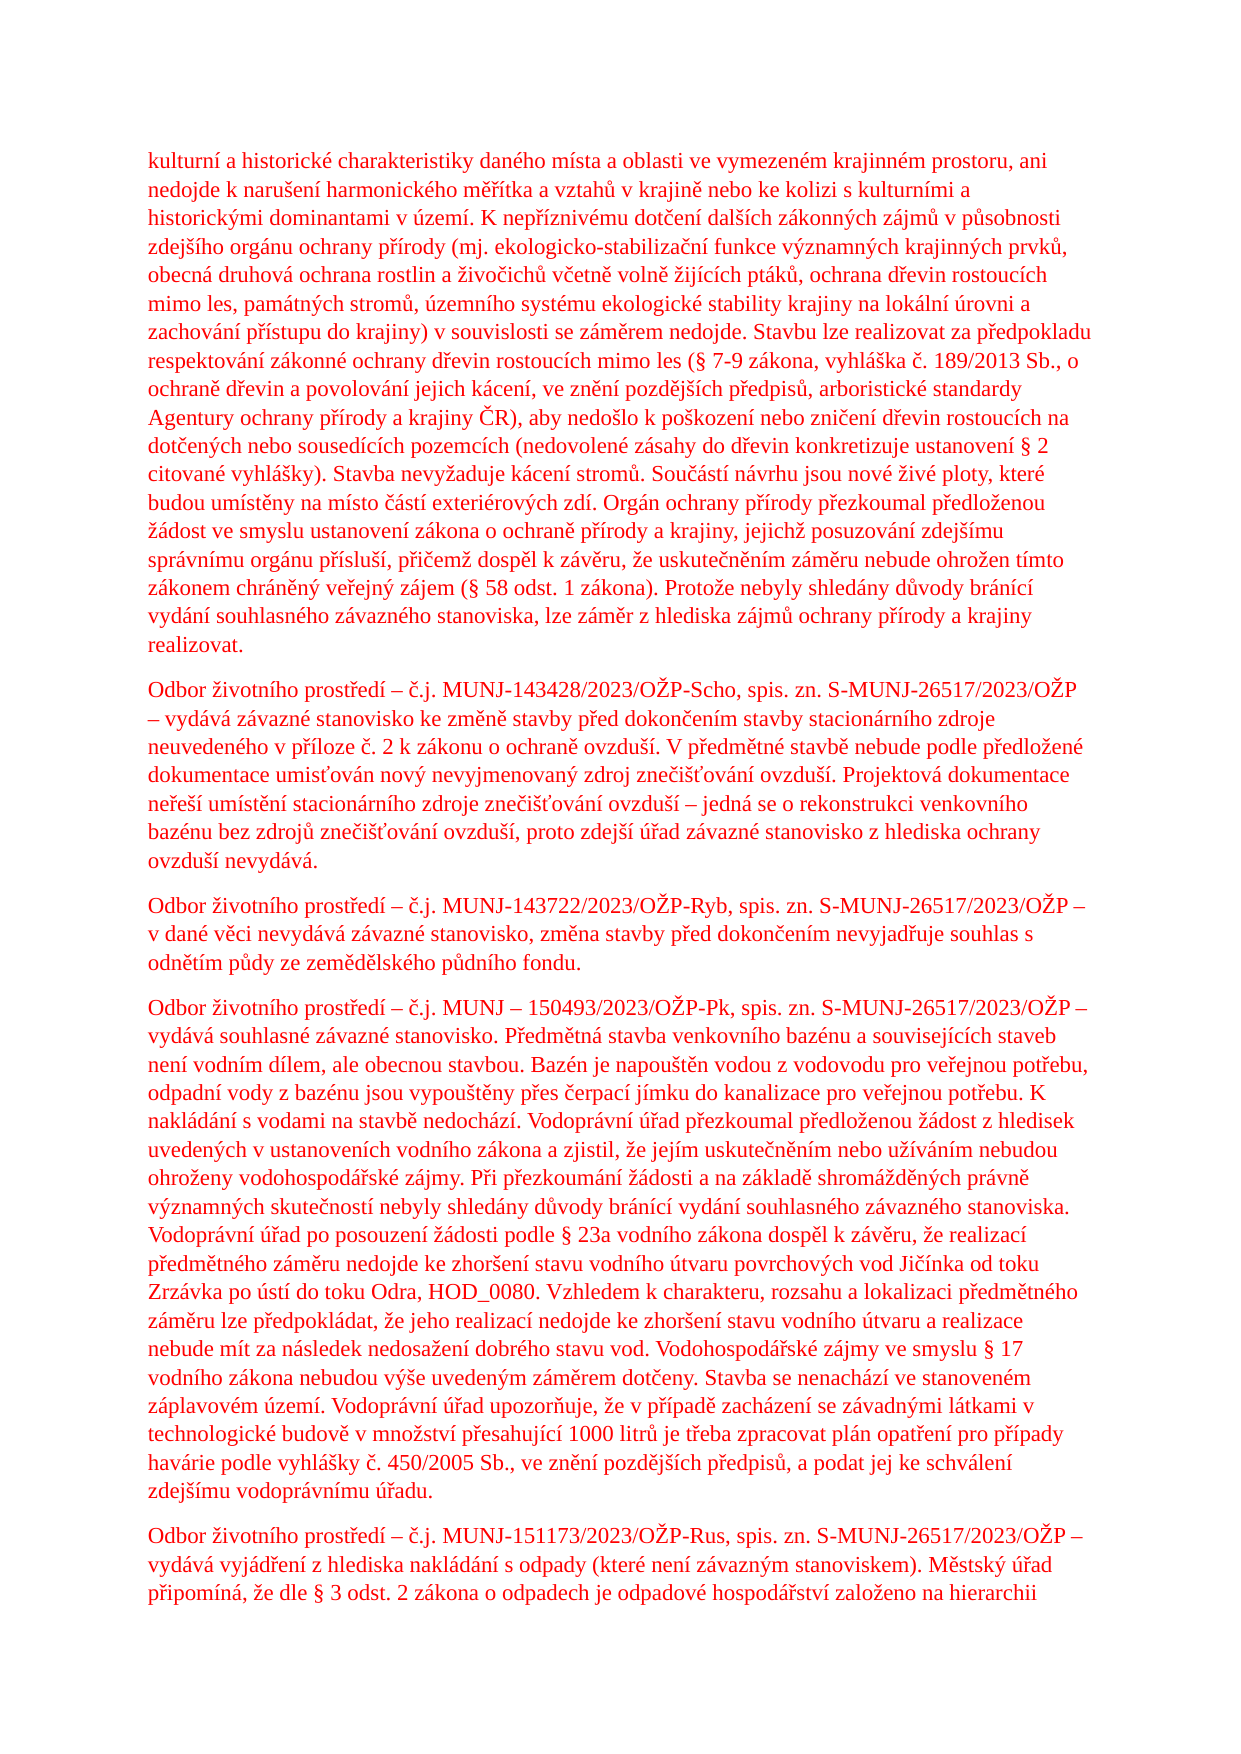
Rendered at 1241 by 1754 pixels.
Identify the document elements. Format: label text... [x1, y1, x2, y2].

text Odbor životního prostředí – č.j. MUNJ-143722/2023/OŽP-Ryb, spis. zn. S-MUNJ-26517/2023/OŽP – v dané věci nevydává závazné stanovisko, změna stavby před dokončením nevyjadřuje souhlas s odnětím půdy ze zemědělského půdního fondu. [148, 892, 1093, 975]
text Odbor životního prostředí – č.j. MUNJ-143428/2023/OŽP-Scho, spis. zn. S-MUNJ-26517/2023/OŽP – vydává závazné stanovisko ke změně stavby před dokončením stavby stacionárního zdroje neuvedeného v příloze č. 2 k zákonu o ochraně ovzduší. V předmětné stavbě nebude podle předložené dokumentace umisťován nový nevyjmenovaný zdroj znečišťování ovzduší. Projektová dokumentace neřeší umístění stacionárního zdroje znečišťování ovzduší – jedná se o rekonstrukci venkovního bazénu bez zdrojů znečišťování ovzduší, proto zdejší úřad závazné stanovisko z hlediska ochrany ovzduší nevydává. [148, 676, 1093, 873]
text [148, 148, 1093, 657]
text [148, 1522, 1093, 1606]
text Odbor životního prostředí – č.j. MUNJ – 150493/2023/OŽP-Pk, spis. zn. S-MUNJ-26517/2023/OŽP – vydává souhlasné závazné stanovisko. Předmětná stavba venkovního bazénu a souvisejících staveb není vodním dílem, ale obecnou stavbou. Bazén je napouštěn vodou z vodovodu pro veřejnou potřebu, odpadní vody z bazénu jsou vypouštěny přes čerpací jímku do kanalizace pro veřejnou potřebu. K nakládání s vodami na stavbě nedochází. Vodoprávní úřad přezkoumal předloženou žádost z hledisek uvedených v ustanoveních vodního zákona a zjistil, že jejím uskutečněním nebo užíváním nebudou ohroženy vodohospodářské zájmy. Při přezkoumání žádosti a na základě shromážděných právně významných skutečností nebyly shledány důvody bránící vydání souhlasného závazného stanoviska. Vodoprávní úřad po posouzení žádosti podle § 23a vodního zákona dospěl k závěru, že realizací předmětného záměru nedojde ke zhoršení stavu vodního útvaru povrchových vod Jičínka od toku Zrzávka po ústí do toku Odra, HOD_0080. Vzhledem k charakteru, rozsahu a lokalizaci předmětného záměru lze předpokládat, že jeho realizací nedojde ke zhoršení stavu vodního útvaru a realizace nebude mít za následek nedosažení dobrého stavu vod. Vodohospodářské zájmy ve smyslu § 17 vodního zákona nebudou výše uvedeným záměrem dotčeny. Stavba se nenachází ve stanoveném záplavovém území. Vodoprávní úřad upozorňuje, že v případě zacházení se závadnými látkami v technologické budově v množství přesahující 1000 litrů je třeba zpracovat plán opatření pro případy havárie podle vyhlášky č. 450/2005 Sb., ve znění pozdějších předpisů, a podat jej ke schválení zdejšímu vodoprávnímu úřadu. [148, 994, 1093, 1504]
